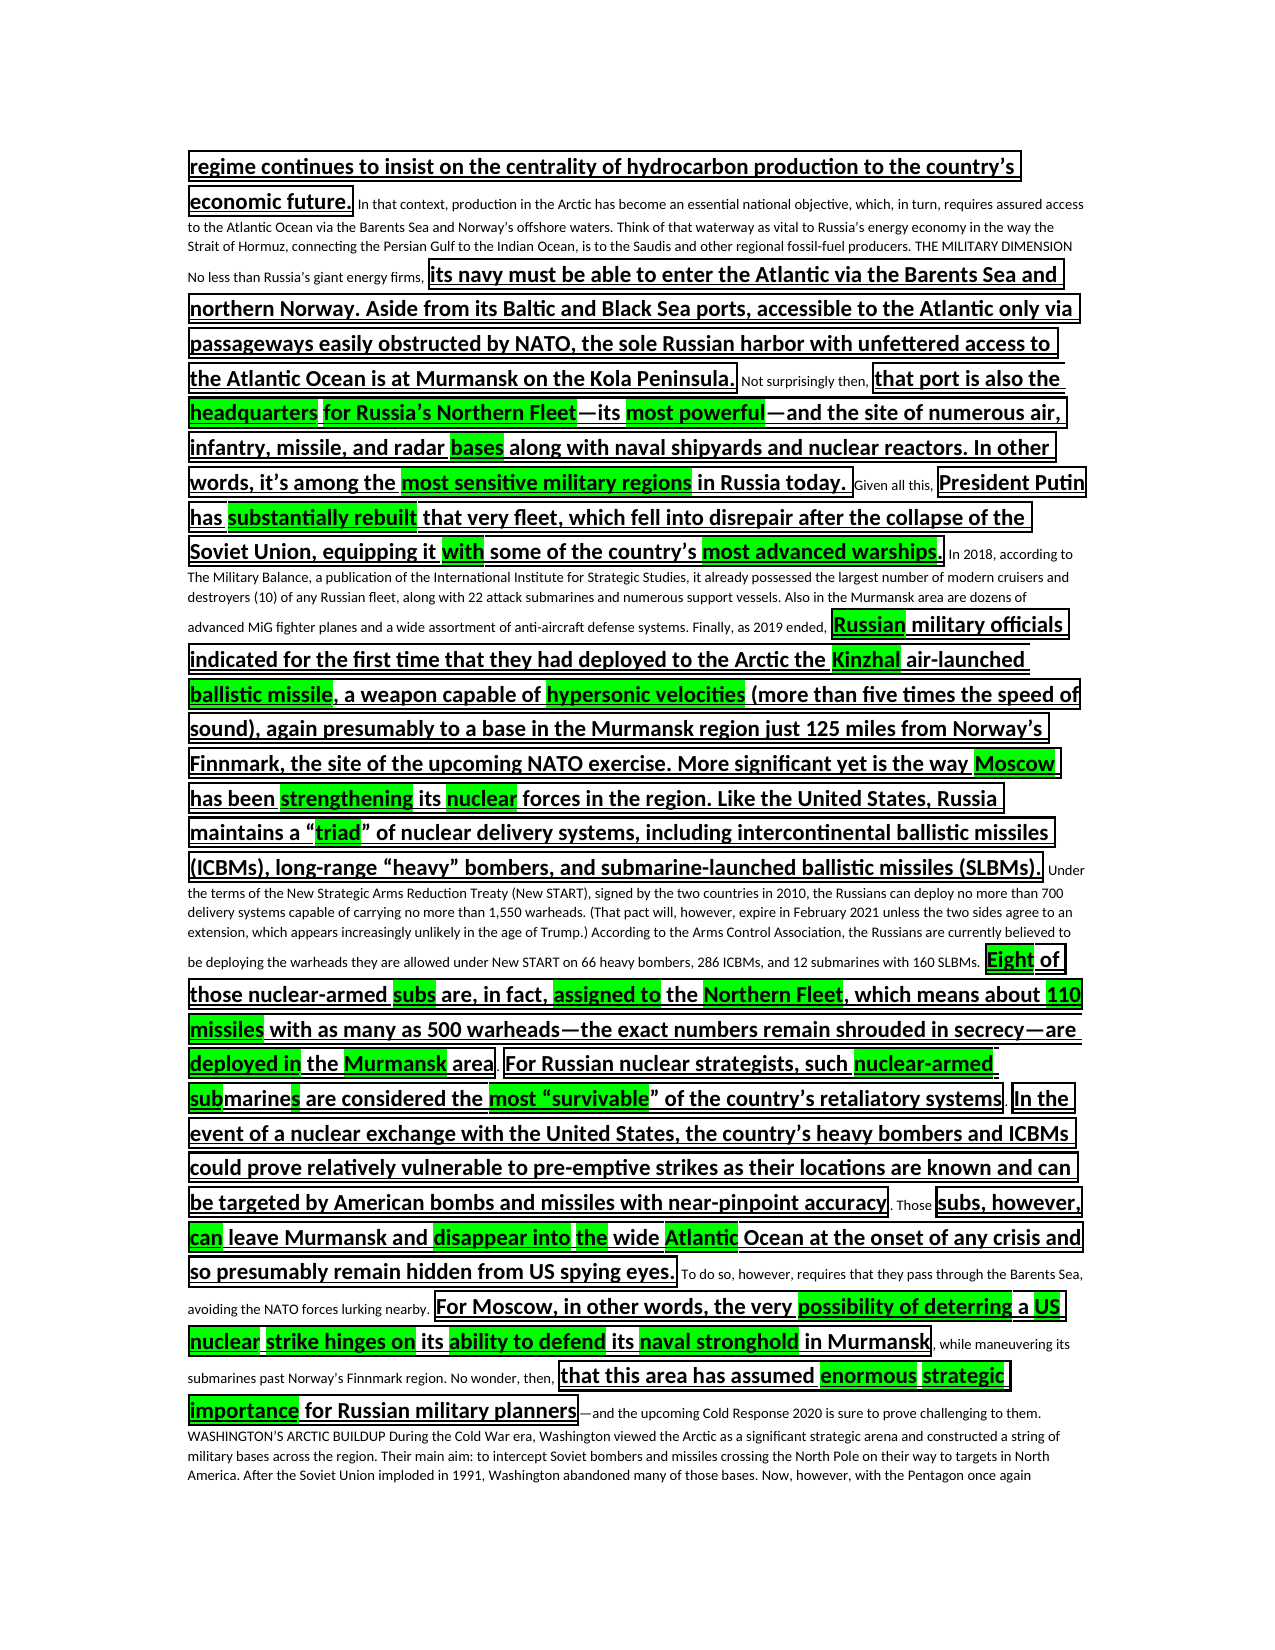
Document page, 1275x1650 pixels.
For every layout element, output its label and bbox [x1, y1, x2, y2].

text [187, 150, 1087, 1484]
